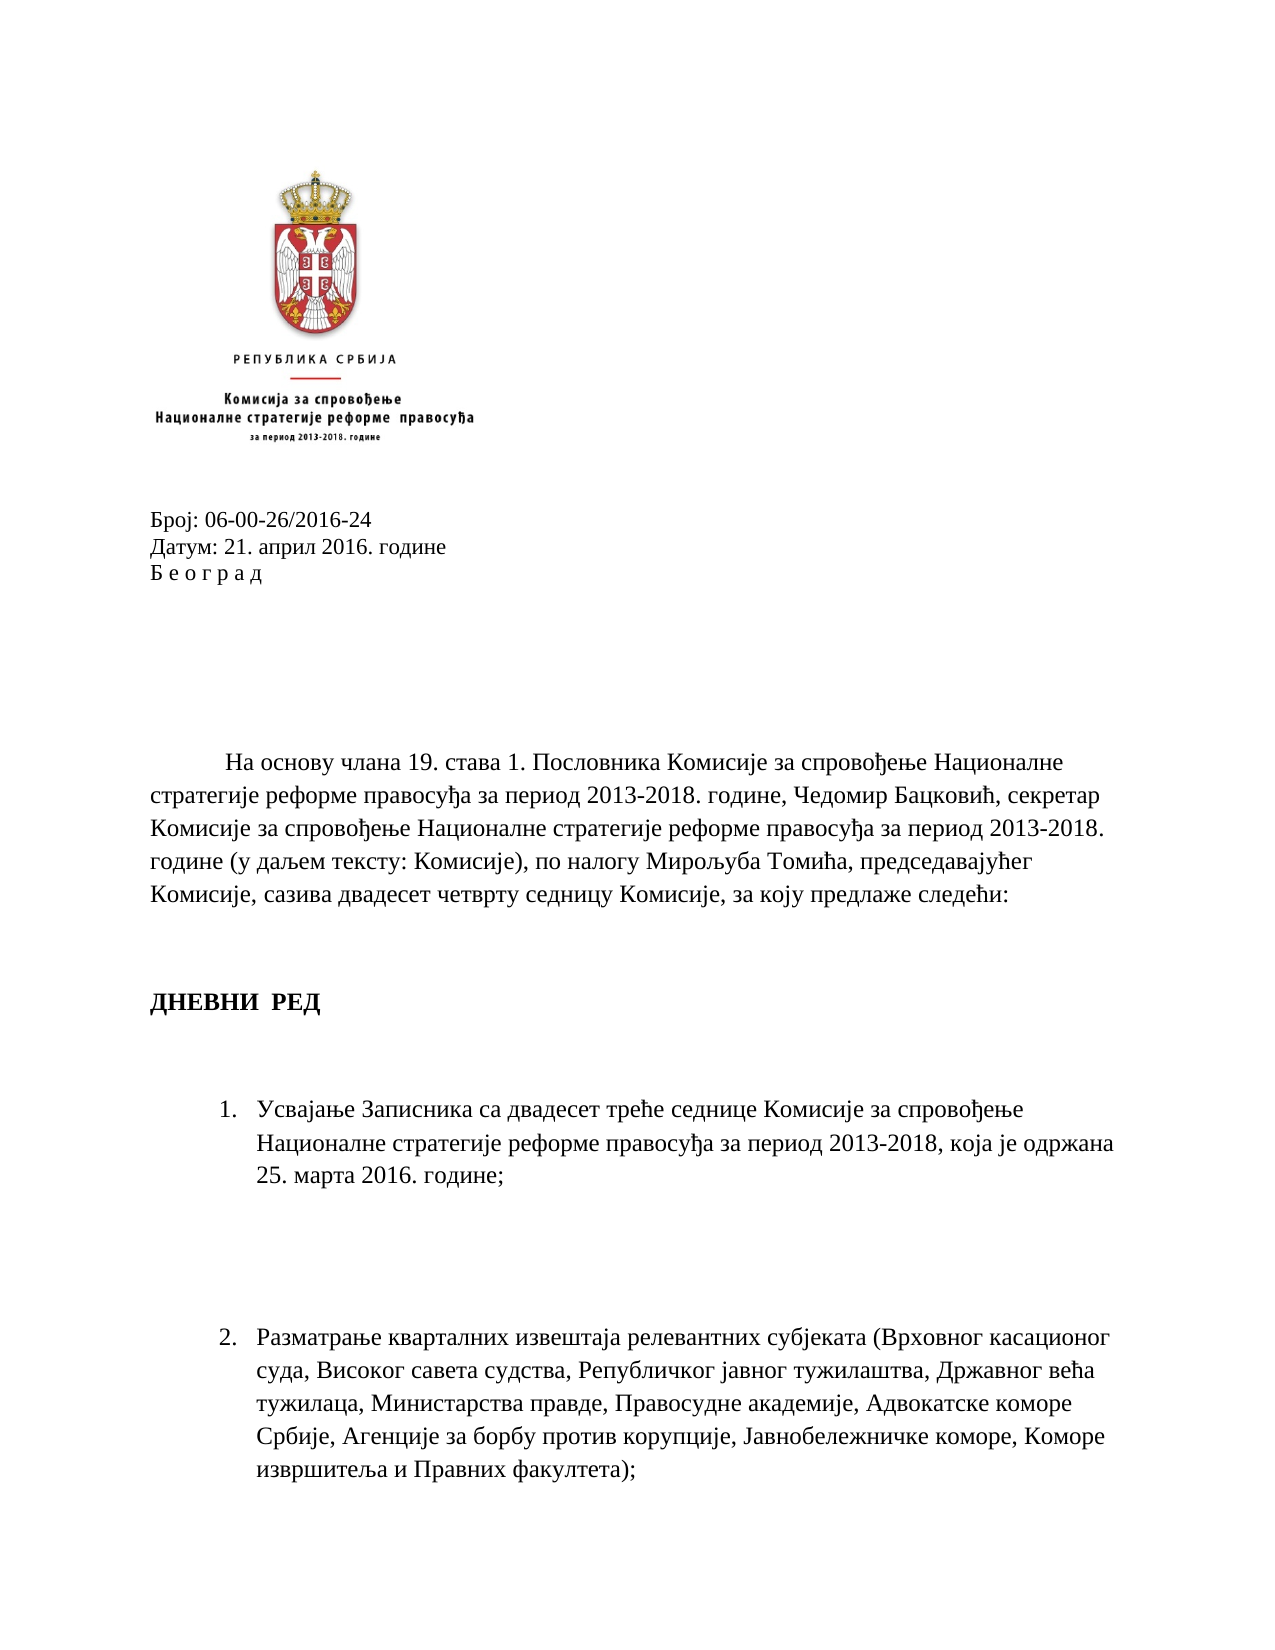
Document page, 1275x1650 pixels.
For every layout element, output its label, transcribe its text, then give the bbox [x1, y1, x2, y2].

list Разматрање кварталних извештаја релевантних субјеката (Врховног касационог суда, Високог савета судства, Републичког јавног тужилаштва, Државног већа тужилаца, Министарства правде, Правосудне академије, Адвокатске коморе Србије, Агенције за борбу против корупције, Јавнобележничке коморе, Коморе извршитеља и Правних факултета); [219, 1322, 1125, 1483]
picture [150, 150, 482, 482]
text ДНЕВНИ РЕД [150, 987, 1125, 1016]
list Усвајање Записника са двадесет треће седнице Комисије за спровођење Националне стратегије реформе правосуђа за период 2013-2018, која је одржана 25. марта 2016. године; [219, 1094, 1125, 1189]
text Број: 06-00-26/2016-24 [150, 506, 1125, 533]
text Датум: 21. април 2016. године [150, 533, 1125, 559]
text На основу члана 19. става 1. Пословника Комисије за спровођење Националне стратегије реформе правосуђа за период 2013-2018. године, Чедомир Бацковић, секретар Комисије за спровођење Националне стратегије реформе правосуђа за период 2013-2018. године (у даљем тексту: Комисије), по налогу Мирољуба Томића, председавајућег Комисије, сазива двадесет четврту седницу Комисије, за коју предлаже следећи: [150, 747, 1125, 908]
text Б е о г р а д [150, 559, 1125, 586]
